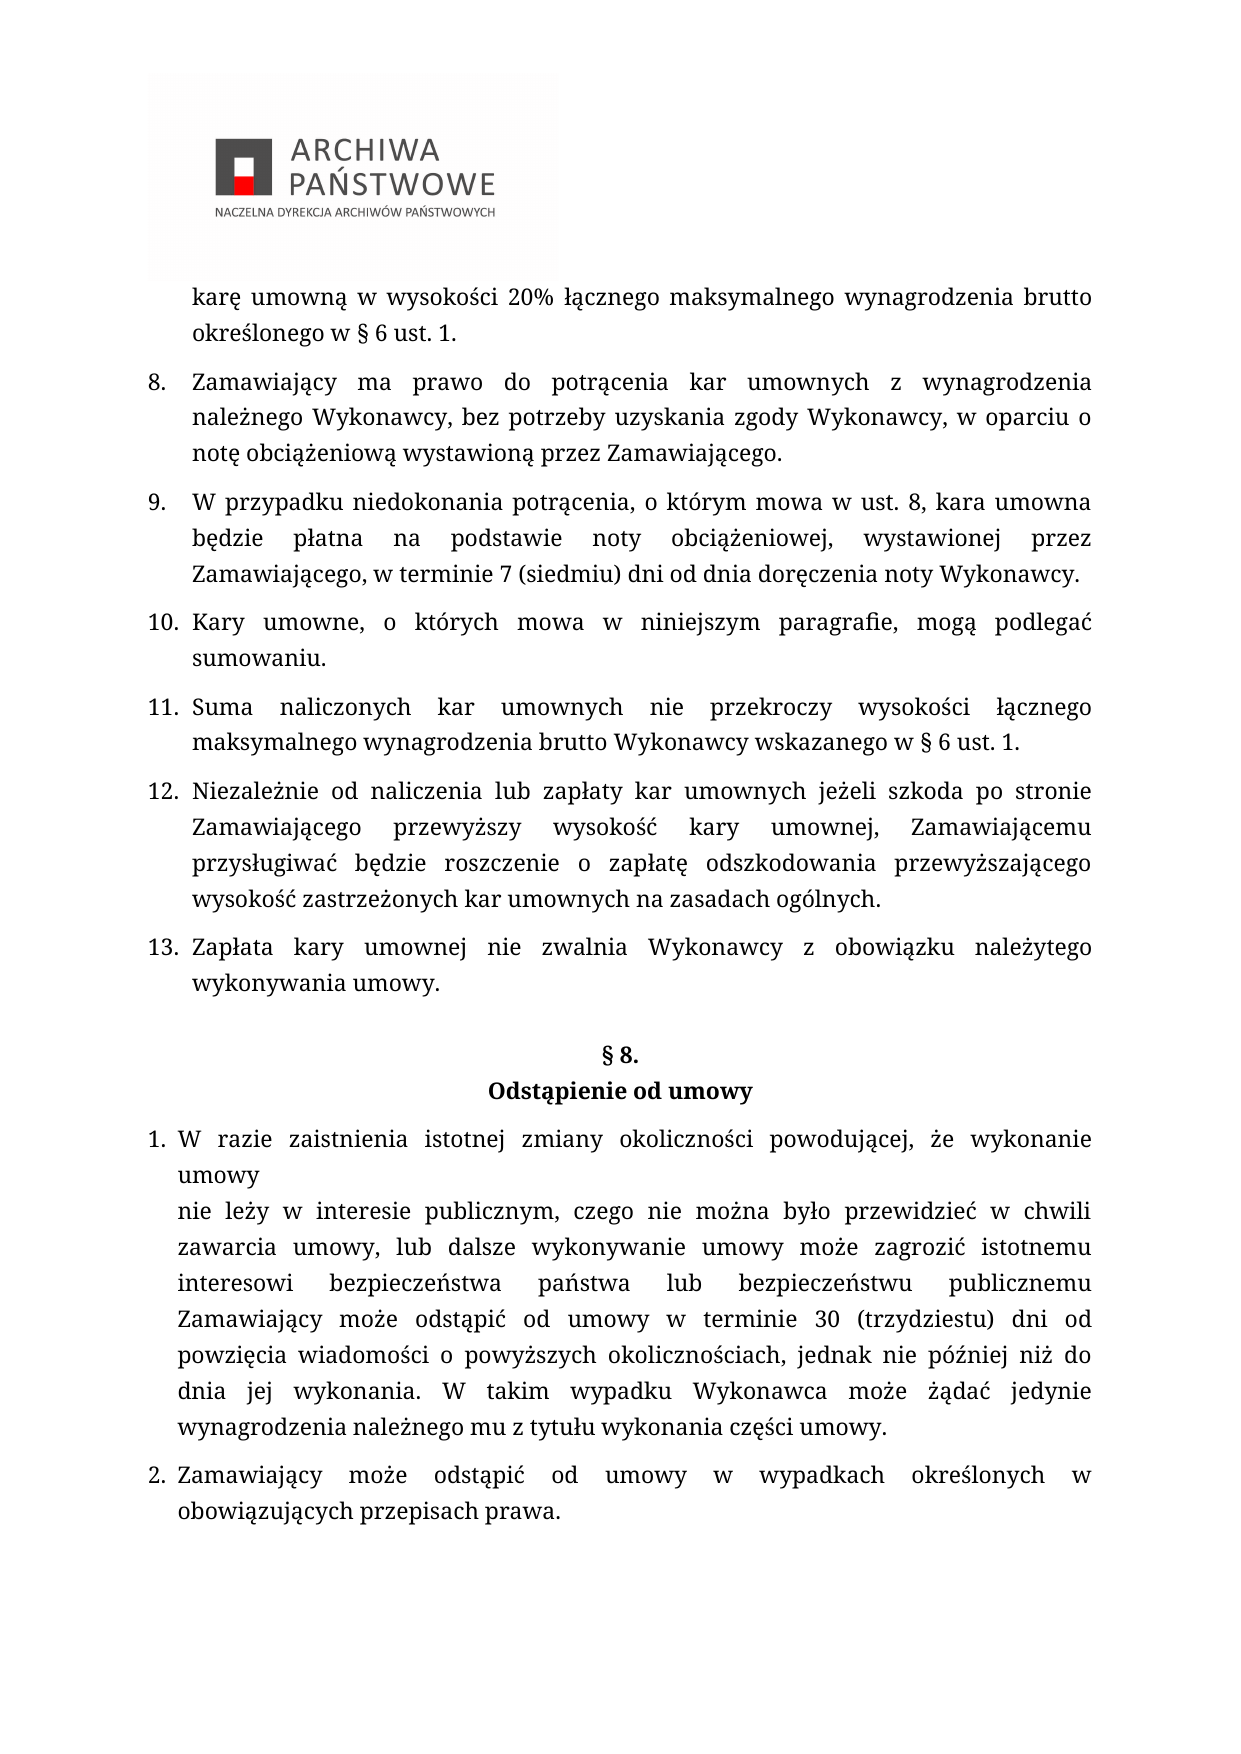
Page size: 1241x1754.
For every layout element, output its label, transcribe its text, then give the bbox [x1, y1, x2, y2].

list W przypadku niedokonania potrącenia, o którym mowa w ust. 8, kara umowna będzie płatna na podstawie noty obciążeniowej, wystawionej przez Zamawiającego, w terminie 7 (siedmiu) dni od dnia doręczenia noty Wykonawcy. [148, 486, 1093, 589]
list W razie zaistnienia istotnej zmiany okoliczności powodującej, że wykonanie umowy nie leży w interesie publicznym, czego nie można było przewidzieć w chwili zawarcia umowy, lub dalsze wykonywanie umowy może zagrozić istotnemu interesowi bezpieczeństwa państwa lub bezpieczeństwu publicznemu Zamawiający może odstąpić od umowy w terminie 30 (trzydziestu) dni od powzięcia wiadomości o powyższych okolicznościach, jednak nie później niż do dnia jej wykonania. W takim wypadku Wykonawca może żądać jedynie wynagrodzenia należnego mu z tytułu wykonania części umowy. [148, 1123, 1093, 1442]
list Suma naliczonych kar umownych nie przekroczy wysokości łącznego maksymalnego wynagrodzenia brutto Wykonawcy wskazanego w § 6 ust. 1. [148, 690, 1093, 758]
list Kary umowne, o których mowa w niniejszym paragrafie, mogą podlegać sumowaniu. [148, 606, 1093, 673]
list Niezależnie od naliczenia lub zapłaty kar umownych jeżeli szkoda po stronie Zamawiającego przewyższy wysokość kary umownej, Zamawiającemu przysługiwać będzie roszczenie o zapłatę odszkodowania przewyższającego wysokość zastrzeżonych kar umownych na zasadach ogólnych. [148, 775, 1093, 914]
text § 8. Odstąpienie od umowy [148, 1039, 1093, 1106]
list Zamawiający ma prawo do potrącenia kar umownych z wynagrodzenia należnego Wykonawcy, bez potrzeby uzyskania zgody Wykonawcy, w oparciu o notę obciążeniową wystawioną przez Zamawiającego. [148, 365, 1093, 468]
picture [147, 73, 559, 281]
list Zapłata kary umownej nie zwalnia Wykonawcy z obowiązku należytego wykonywania umowy. [148, 931, 1093, 998]
list Zamawiający może odstąpić od umowy w wypadkach określonych w obowiązujących przepisach prawa. [148, 1459, 1093, 1526]
